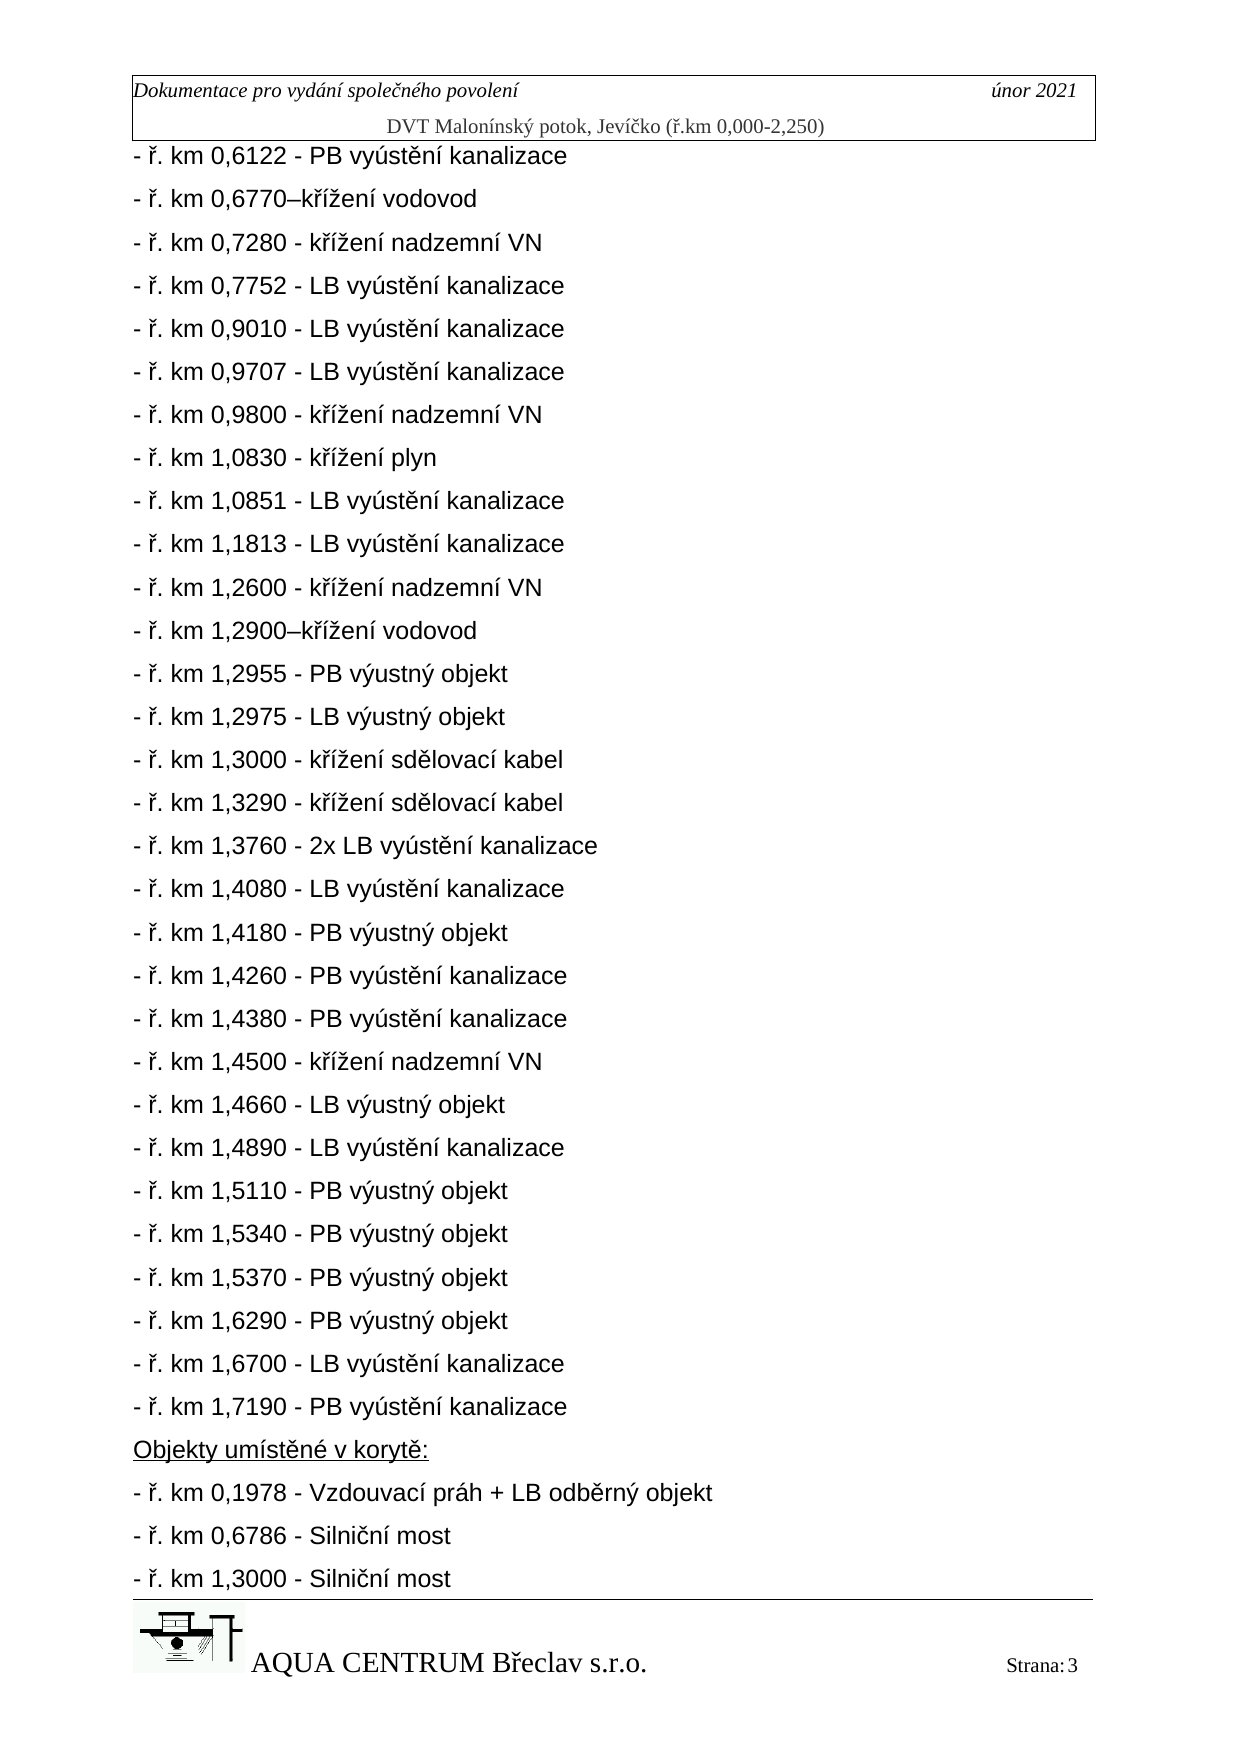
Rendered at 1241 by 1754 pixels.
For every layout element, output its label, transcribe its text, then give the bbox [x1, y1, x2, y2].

text - ř. km 1,2900–křížení vodovod [133, 616, 1093, 644]
text - ř. km 0,9010 - LB vyústění kanalizace [133, 314, 1093, 343]
text - ř. km 1,4500 - křížení nadzemní VN [133, 1047, 1093, 1076]
text - ř. km 1,3290 - křížení sdělovací kabel [133, 788, 1093, 817]
text - ř. km 1,4080 - LB vyústění kanalizace [133, 874, 1093, 903]
text - ř. km 1,4380 - PB vyústění kanalizace [133, 1004, 1093, 1033]
text - ř. km 1,0851 - LB vyústění kanalizace [133, 486, 1093, 515]
text - ř. km 0,6770–křížení vodovod [133, 184, 1093, 213]
text - ř. km 1,6290 - PB výustný objekt [133, 1306, 1093, 1334]
text - ř. km 1,5340 - PB výustný objekt [133, 1219, 1093, 1248]
text - ř. km 0,7752 - LB vyústění kanalizace [133, 271, 1093, 299]
text - ř. km 1,4660 - LB výustný objekt [133, 1090, 1093, 1119]
text - ř. km 1,6700 - LB vyústění kanalizace [133, 1349, 1093, 1378]
text - ř. km 1,5370 - PB výustný objekt [133, 1263, 1093, 1291]
text - ř. km 1,2955 - PB výustný objekt [133, 659, 1093, 688]
picture [132, 1602, 246, 1673]
text - ř. km 1,3000 - Silniční most [133, 1564, 1093, 1593]
text - ř. km 0,9707 - LB vyústění kanalizace [133, 357, 1093, 386]
text - ř. km 1,3000 - křížení sdělovací kabel [133, 745, 1093, 774]
text - ř. km 1,4260 - PB vyústění kanalizace [133, 961, 1093, 989]
text - ř. km 0,9800 - křížení nadzemní VN [133, 400, 1093, 429]
text Objekty umístěné v korytě: [133, 1435, 1093, 1464]
text - ř. km 0,6786 - Silniční most [133, 1521, 1093, 1550]
text - ř. km 0,6122 - PB vyústění kanalizace [133, 141, 1093, 170]
text - ř. km 1,5110 - PB výustný objekt [133, 1176, 1093, 1205]
text - ř. km 1,2975 - LB výustný objekt [133, 702, 1093, 731]
text - ř. km 1,4890 - LB vyústění kanalizace [133, 1133, 1093, 1162]
text - ř. km 1,0830 - křížení plyn [133, 443, 1093, 472]
text - ř. km 1,1813 - LB vyústění kanalizace [133, 529, 1093, 558]
text - ř. km 1,7190 - PB vyústění kanalizace [133, 1392, 1093, 1421]
text - ř. km 0,1978 - Vzdouvací práh + LB odběrný objekt [133, 1478, 1093, 1507]
text - ř. km 1,2600 - křížení nadzemní VN [133, 573, 1093, 601]
text - ř. km 1,4180 - PB výustný objekt [133, 918, 1093, 946]
text - ř. km 1,3760 - 2x LB vyústění kanalizace [133, 831, 1093, 860]
text - ř. km 0,7280 - křížení nadzemní VN [133, 228, 1093, 256]
